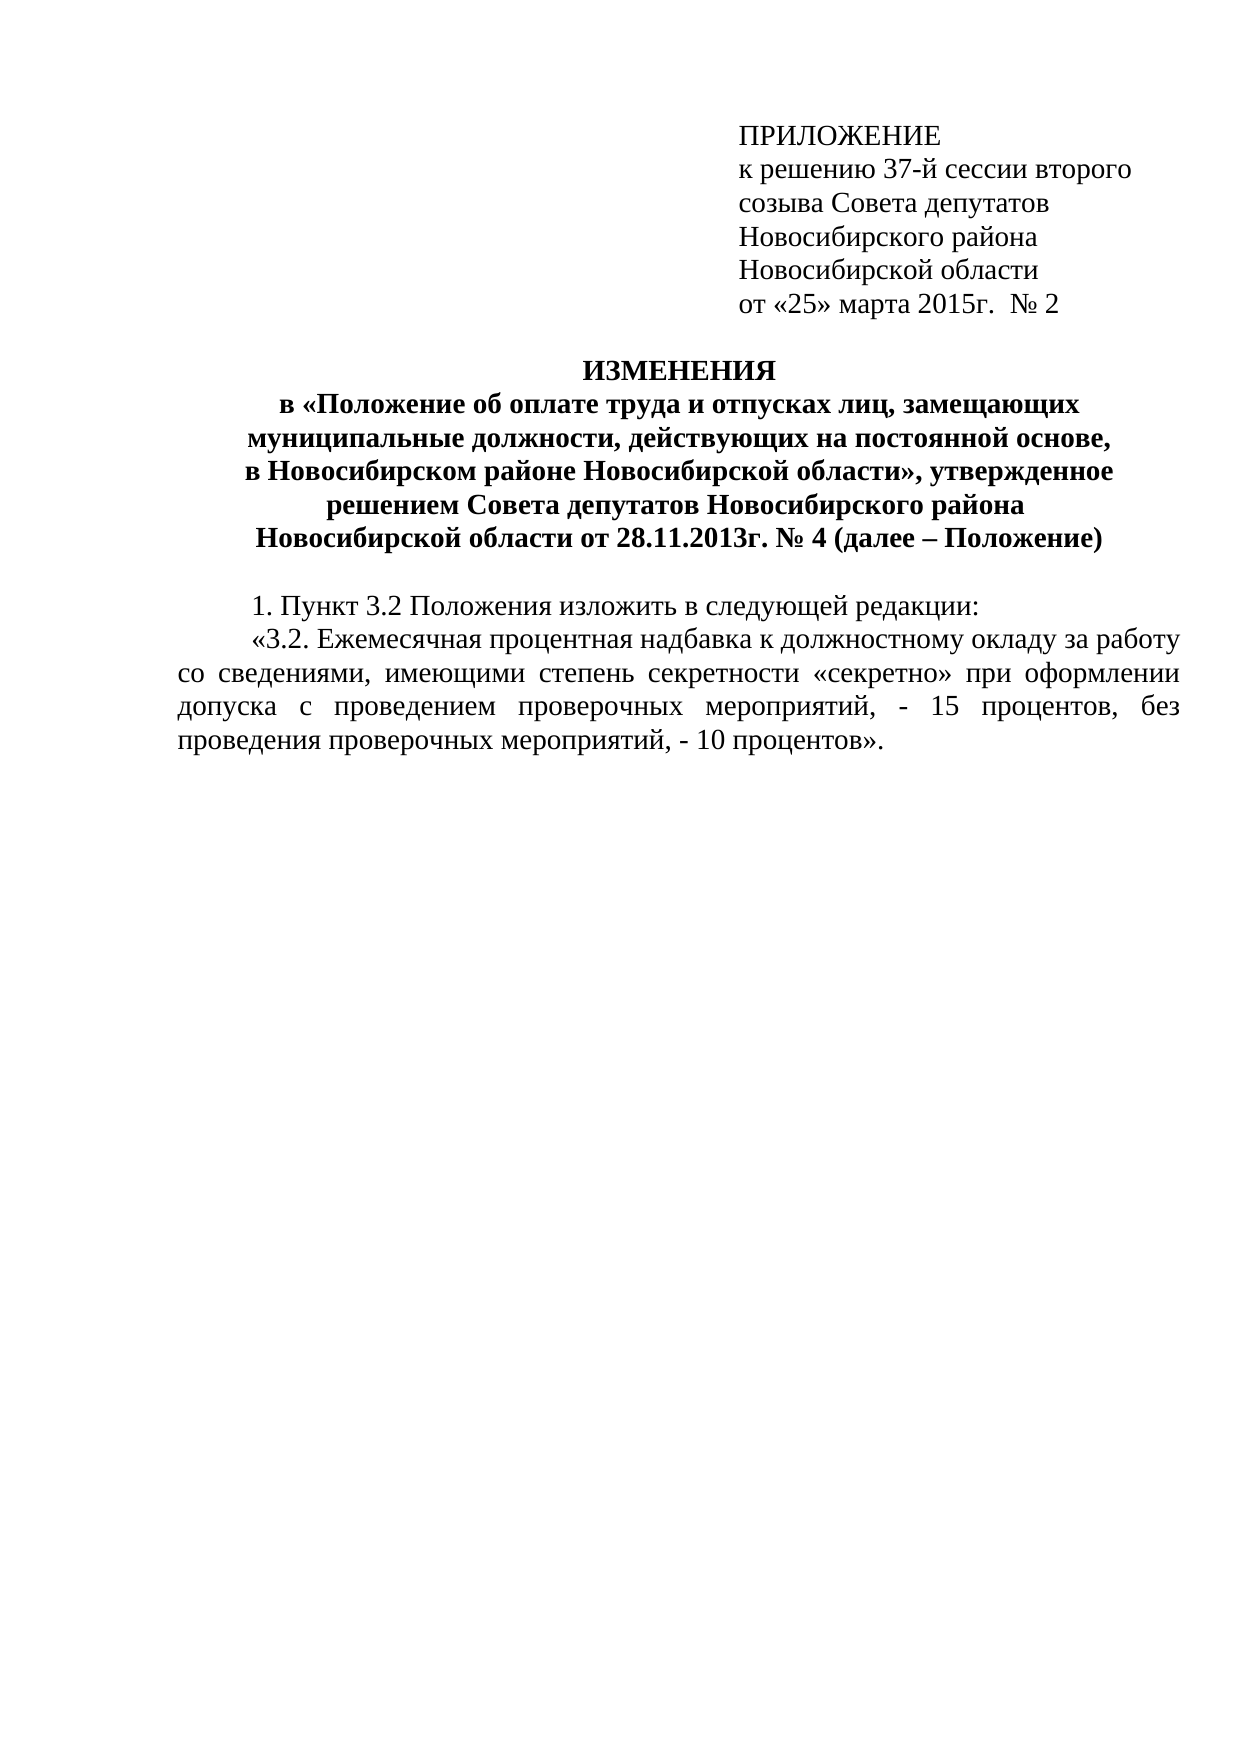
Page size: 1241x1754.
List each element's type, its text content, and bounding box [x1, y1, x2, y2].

text к решению 37-й сессии второго созыва Совета депутатов [738, 152, 1181, 219]
text Новосибирского района [738, 219, 1181, 252]
text ПРИЛОЖЕНИЕ [738, 118, 1181, 152]
text Новосибирской области [738, 252, 1181, 286]
text в «Положение об оплате труда и отпусках лиц, замещающих [177, 386, 1181, 420]
text в Новосибирском районе Новосибирской области», утвержденное решением Совета депутатов Новосибирского района Новосибирской области от 28.11.2013г. № 4 (далее – Положение) [177, 453, 1181, 554]
text муниципальные должности, действующих на постоянной основе, [177, 420, 1181, 453]
text ИЗМЕНЕНИЯ [177, 353, 1181, 386]
text 1. Пункт 3.2 Положения изложить в следующей редакции: [177, 588, 1181, 621]
text «3.2. Ежемесячная процентная надбавка к должностному окладу за работу со сведениями, имеющими степень секретности «секретно» при оформлении допуска с проведением проверочных мероприятий, - 15 процентов, без проведения проверочных мероприятий, - 10 процентов». [177, 621, 1181, 755]
text от «25» марта 2015г. № 2 [738, 286, 1181, 319]
